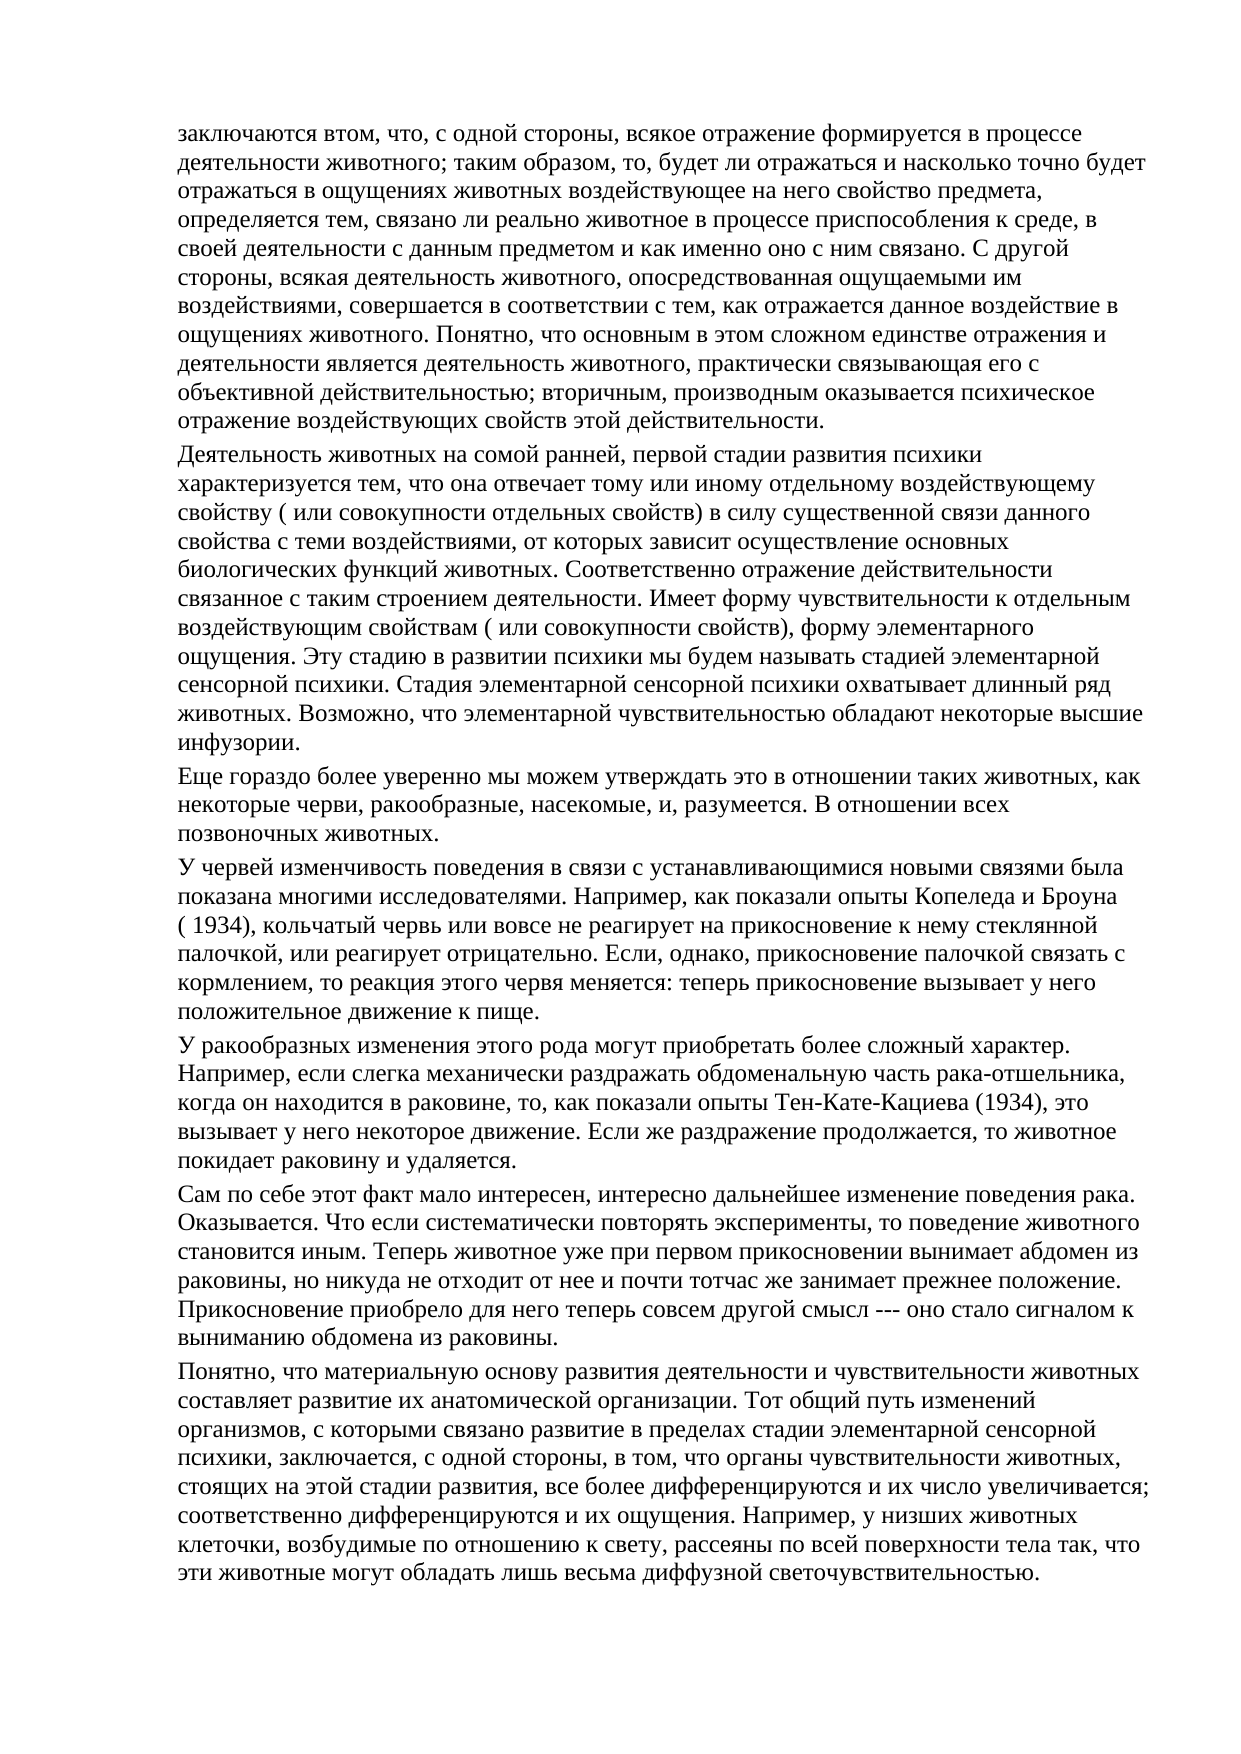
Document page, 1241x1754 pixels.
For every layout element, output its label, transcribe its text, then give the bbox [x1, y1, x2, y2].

text У ракообразных изменения этого рода могут приобретать более сложный характер. Например, если слегка механически раздражать обдоменальную часть рака-отшельника, когда он находится в раковине, то, как показали опыты Тен-Кате-Кациева (1934), это вызывает у него некоторое движение. Если же раздражение продолжается, то животное покидает раковину и удаляется. [177, 1030, 1152, 1173]
text У червей изменчивость поведения в связи с устанавливающимися новыми связями была показана многими исследователями. Например, как показали опыты Копеледа и Броуна ( 1934), кольчатый червь или вовсе не реагирует на прикосновение к нему стеклянной палочкой, или реагирует отрицательно. Если, однако, прикосновение палочкой связать с кормлением, то реакция этого червя меняется: теперь прикосновение вызывает у него положительное движение к пище. [177, 852, 1152, 1025]
text Деятельность животных на сомой ранней, первой стадии развития психики характеризуется тем, что она отвечает тому или иному отдельному воздействующему свойству ( или совокупности отдельных свойств) в силу существенной связи данного свойства с теми воздействиями, от которых зависит осуществление основных биологических функций животных. Соответственно отражение действительности связанное с таким строением деятельности. Имеет форму чувствительности к отдельным воздействующим свойствам ( или совокупности свойств), форму элементарного ощущения. Эту стадию в развитии психики мы будем называть стадией элементарной сенсорной психики. Стадия элементарной сенсорной психики охватывает длинный ряд животных. Возможно, что элементарной чувствительностью обладают некоторые высшие инфузории. [177, 439, 1152, 756]
text Сам по себе этот факт мало интересен, интересно дальнейшее изменение поведения рака. Оказывается. Что если систематически повторять эксперименты, то поведение животного становится иным. Теперь животное уже при первом прикосновении вынимает абдомен из раковины, но никуда не отходит от нее и почти тотчас же занимает прежнее положение. Прикосновение приобрело для него теперь совсем другой смысл --- оно стало сигналом к выниманию обдомена из раковины. [177, 1179, 1152, 1351]
text Еще гораздо более уверенно мы можем утверждать это в отношении таких животных, как некоторые черви, ракообразные, насекомые, и, разумеется. В отношении всех позвоночных животных. [177, 761, 1152, 847]
text Понятно, что материальную основу развития деятельности и чувствительности животных составляет развитие их анатомической организации. Тот общий путь изменений организмов, с которыми связано развитие в пределах стадии элементарной сенсорной психики, заключается, с одной стороны, в том, что органы чувствительности животных, стоящих на этой стадии развития, все более дифференцируются и их число увеличивается; соответственно дифференцируются и их ощущения. Например, у низших животных клеточки, возбудимые по отношению к свету, рассеяны по всей поверхности тела так, что эти животные могут обладать лишь весьма диффузной светочувствительностью. [177, 1356, 1152, 1586]
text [177, 118, 1152, 434]
